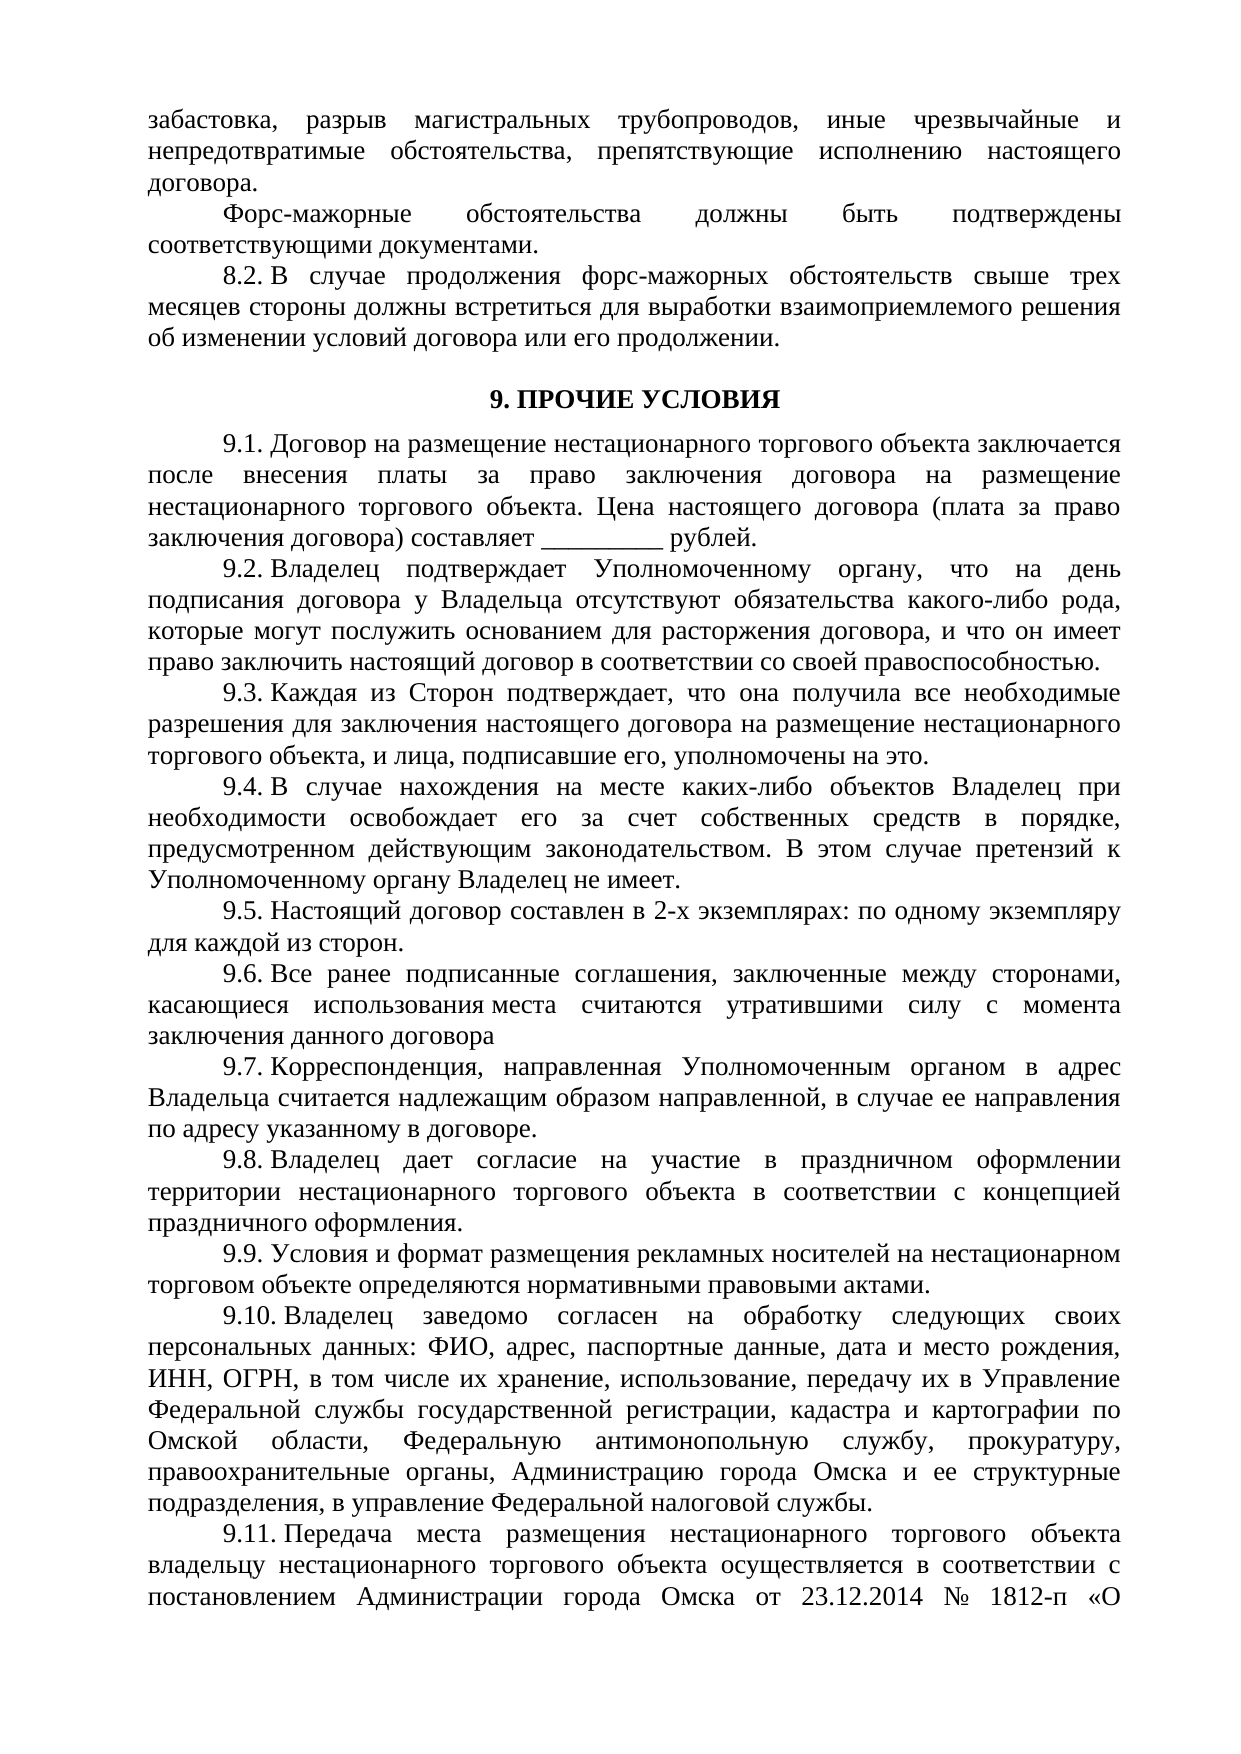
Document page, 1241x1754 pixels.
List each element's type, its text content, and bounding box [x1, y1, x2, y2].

text 9. ПРОЧИЕ УСЛОВИЯ [148, 384, 1122, 415]
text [148, 1517, 1122, 1611]
text 9.7. Корреспонденция, направленная Уполномоченным органом в адрес Владельца считается надлежащим образом направленной, в случае ее направления по адресу указанному в договоре. [148, 1050, 1122, 1144]
text 9.2. Владелец подтверждает Уполномоченному органу, что на день подписания договора у Владельца отсутствуют обязательства какого-либо рода, которые могут послужить основанием для расторжения договора, и что он имеет право заключить настоящий договор в соответствии со своей правоспособностью. [148, 552, 1122, 676]
text Форс-мажорные обстоятельства должны быть подтверждены соответствующими документами. [148, 197, 1122, 259]
text 9.4. В случае нахождения на месте каких-либо объектов Владелец при необходимости освобождает его за счет собственных средств в порядке, предусмотренном действующим законодательством. В этом случае претензий к Уполномоченному органу Владелец не имеет. [148, 770, 1122, 894]
text 9.8. Владелец дает согласие на участие в праздничном оформлении территории нестационарного торгового объекта в соответствии с концепцией праздничного оформления. [148, 1144, 1122, 1237]
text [148, 103, 1122, 197]
text 9.9. Условия и формат размещения рекламных носителей на нестационарном торговом объекте определяются нормативными правовыми актами. [148, 1237, 1122, 1299]
text 9.1. Договор на размещение нестационарного торгового объекта заключается после внесения платы за право заключения договора на размещение нестационарного торгового объекта. Цена настоящего договора (плата за право заключения договора) составляет _________ рублей. [148, 427, 1122, 552]
text 9.6. Все ранее подписанные соглашения, заключенные между сторонами, касающиеся использования места считаются утратившими силу с момента заключения данного договора [148, 957, 1122, 1050]
text 9.5. Настоящий договор составлен в 2-х экземплярах: по одному экземпляру для каждой из сторон. [148, 894, 1122, 957]
text 8.2. В случае продолжения форс-мажорных обстоятельств свыше трех месяцев стороны должны встретиться для выработки взаимоприемлемого решения об изменении условий договора или его продолжении. [148, 259, 1122, 352]
text 9.10. Владелец заведомо согласен на обработку следующих своих персональных данных: ФИО, адрес, паспортные данные, дата и место рождения, ИНН, ОГРН, в том числе их хранение, использование, передачу их в Управление Федеральной службы государственной регистрации, кадастра и картографии по Омской области, Федеральную антимонопольную службу, прокуратуру, правоохранительные органы, Администрацию города Омска и ее структурные подразделения, в управление Федеральной налоговой службы. [148, 1299, 1122, 1517]
text 9.3. Каждая из Сторон подтверждает, что она получила все необходимые разрешения для заключения настоящего договора на размещение нестационарного торгового объекта, и лица, подписавшие его, уполномочены на это. [148, 676, 1122, 770]
